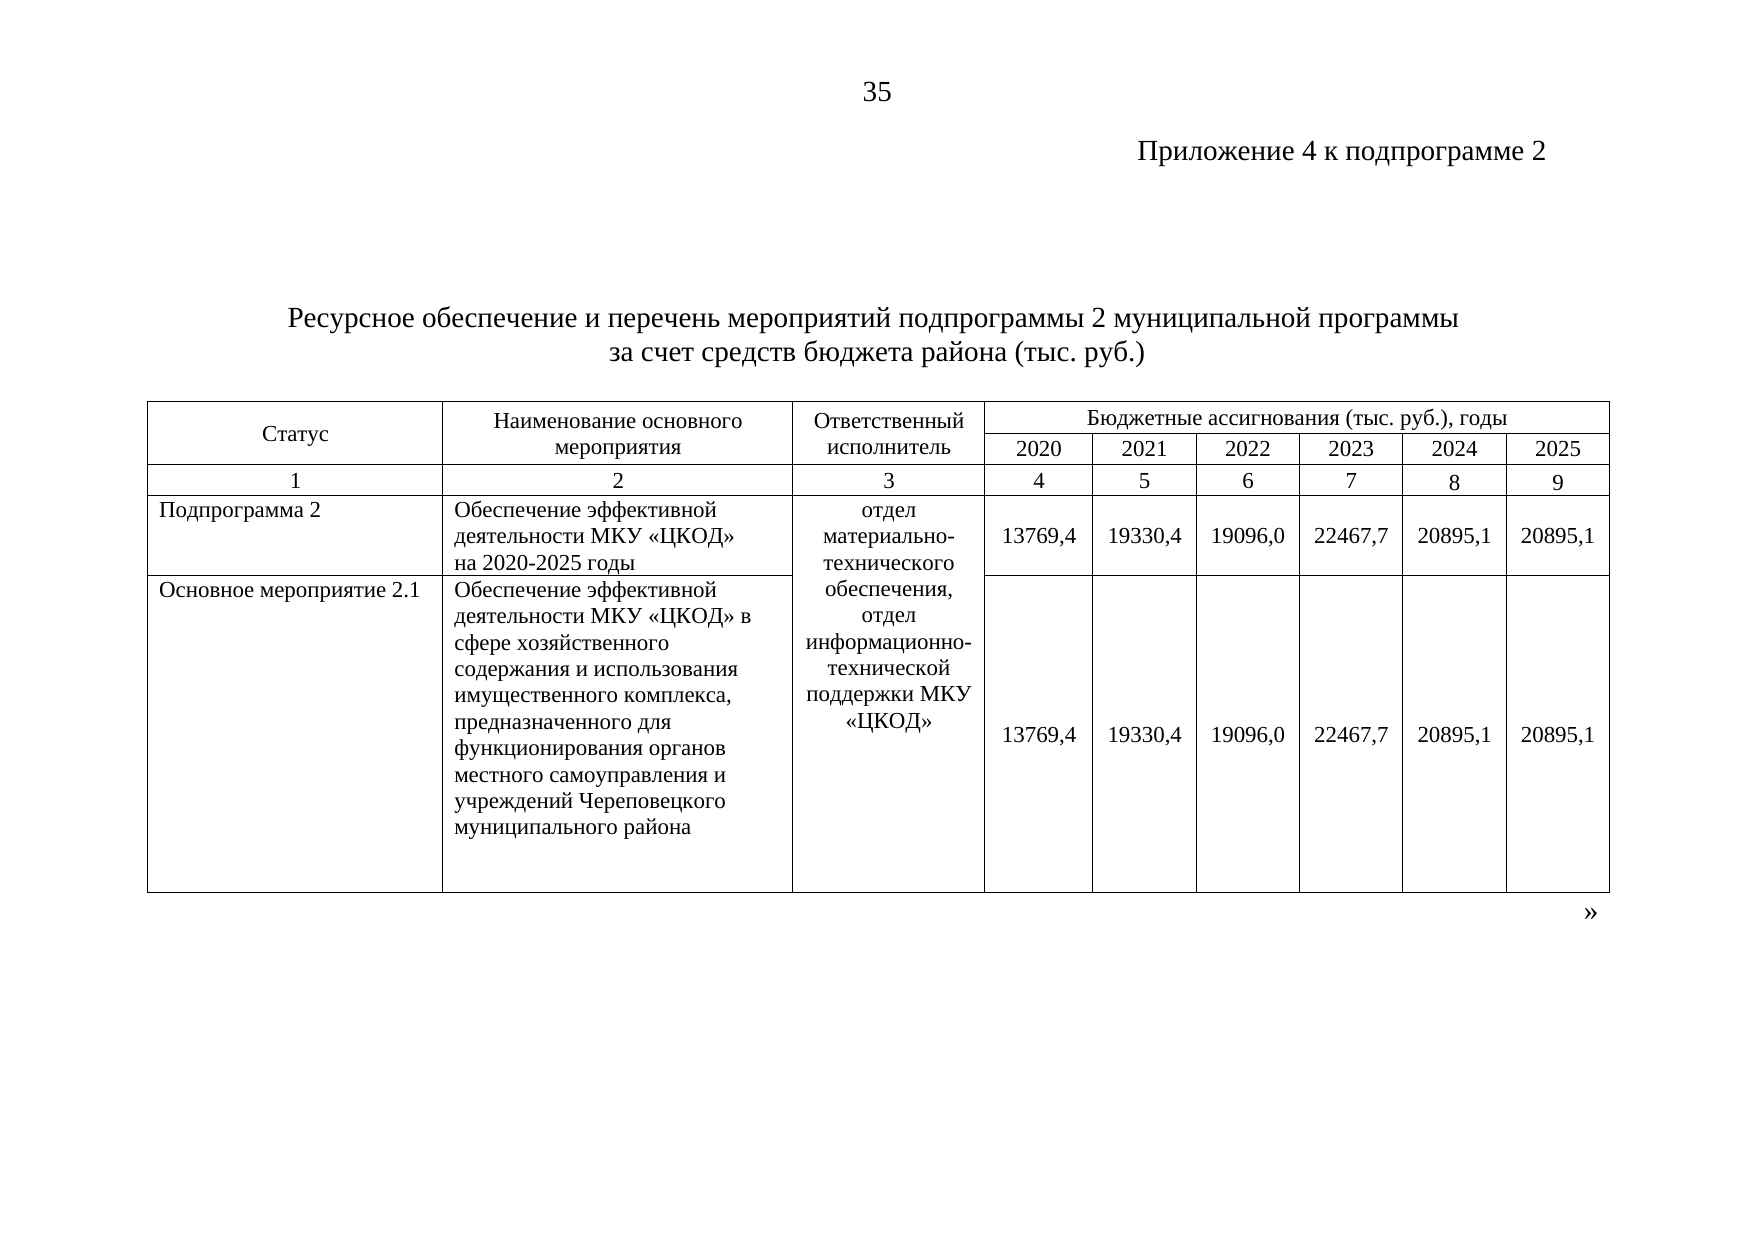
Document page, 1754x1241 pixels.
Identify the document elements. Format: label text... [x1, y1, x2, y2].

table_cell 2 [443, 465, 792, 495]
table_cell 22467,7 [1300, 496, 1402, 575]
table_cell Подпрограмма 2 [148, 496, 442, 575]
table_cell 2021 [1093, 434, 1196, 464]
table_cell 2025 [1507, 434, 1609, 464]
table_cell 7 [1300, 465, 1402, 495]
table_cell 2020 [985, 434, 1092, 464]
table_cell отдел материально-технического обеспечения, отдел информационно-технической поддержки МКУ «ЦКОД» [793, 496, 984, 892]
table_cell 6 [1197, 465, 1299, 495]
table_cell 20895,1 [1507, 576, 1609, 892]
table_cell 2022 [1197, 434, 1299, 464]
table_header Наименование основного мероприятия [443, 402, 792, 464]
table_cell 19330,4 [1093, 576, 1196, 892]
table_cell 9 [1507, 465, 1609, 495]
table_header Бюджетные ассигнования (тыс. руб.), годы [985, 402, 1609, 432]
text Приложение 4 к подпрограмме 2 [118, 133, 1636, 166]
table_cell 2024 [1403, 434, 1506, 464]
table_cell 4 [985, 465, 1092, 495]
table_cell 19096,0 [1197, 576, 1299, 892]
table_cell 22467,7 [1300, 576, 1402, 892]
table_header Статус [148, 402, 442, 464]
table_cell 2023 [1300, 434, 1402, 464]
table_cell 1 [148, 465, 442, 495]
table_cell 13769,4 [985, 576, 1092, 892]
text Ресурсное обеспечение и перечень мероприятий подпрограммы 2 муниципальной программы за счет средств бюджета района (тыс. руб.) [118, 301, 1636, 368]
table_cell Обеспечение эффективной деятельности МКУ «ЦКОД» на 2020-2025 годы [443, 496, 792, 575]
table_cell Основное мероприятие 2.1 [148, 576, 442, 892]
table_cell 19096,0 [1197, 496, 1299, 575]
table_cell 20895,1 [1403, 496, 1506, 575]
table_cell 3 [793, 465, 984, 495]
table_cell 19330,4 [1093, 496, 1196, 575]
text » [118, 893, 1636, 927]
table_cell 5 [1093, 465, 1196, 495]
table_cell 20895,1 [1403, 576, 1506, 892]
table_cell 20895,1 [1507, 496, 1609, 575]
table_header Ответственный исполнитель [793, 402, 984, 464]
table_cell Обеспечение эффективной деятельности МКУ «ЦКОД» в сфере хозяйственного содержания и использования имущественного комплекса, предназначенного для функционирования органов местного самоуправления и учреждений Череповецкого муниципального района [443, 576, 792, 892]
table_cell 13769,4 [985, 496, 1092, 575]
table_cell 8 [1403, 465, 1506, 495]
